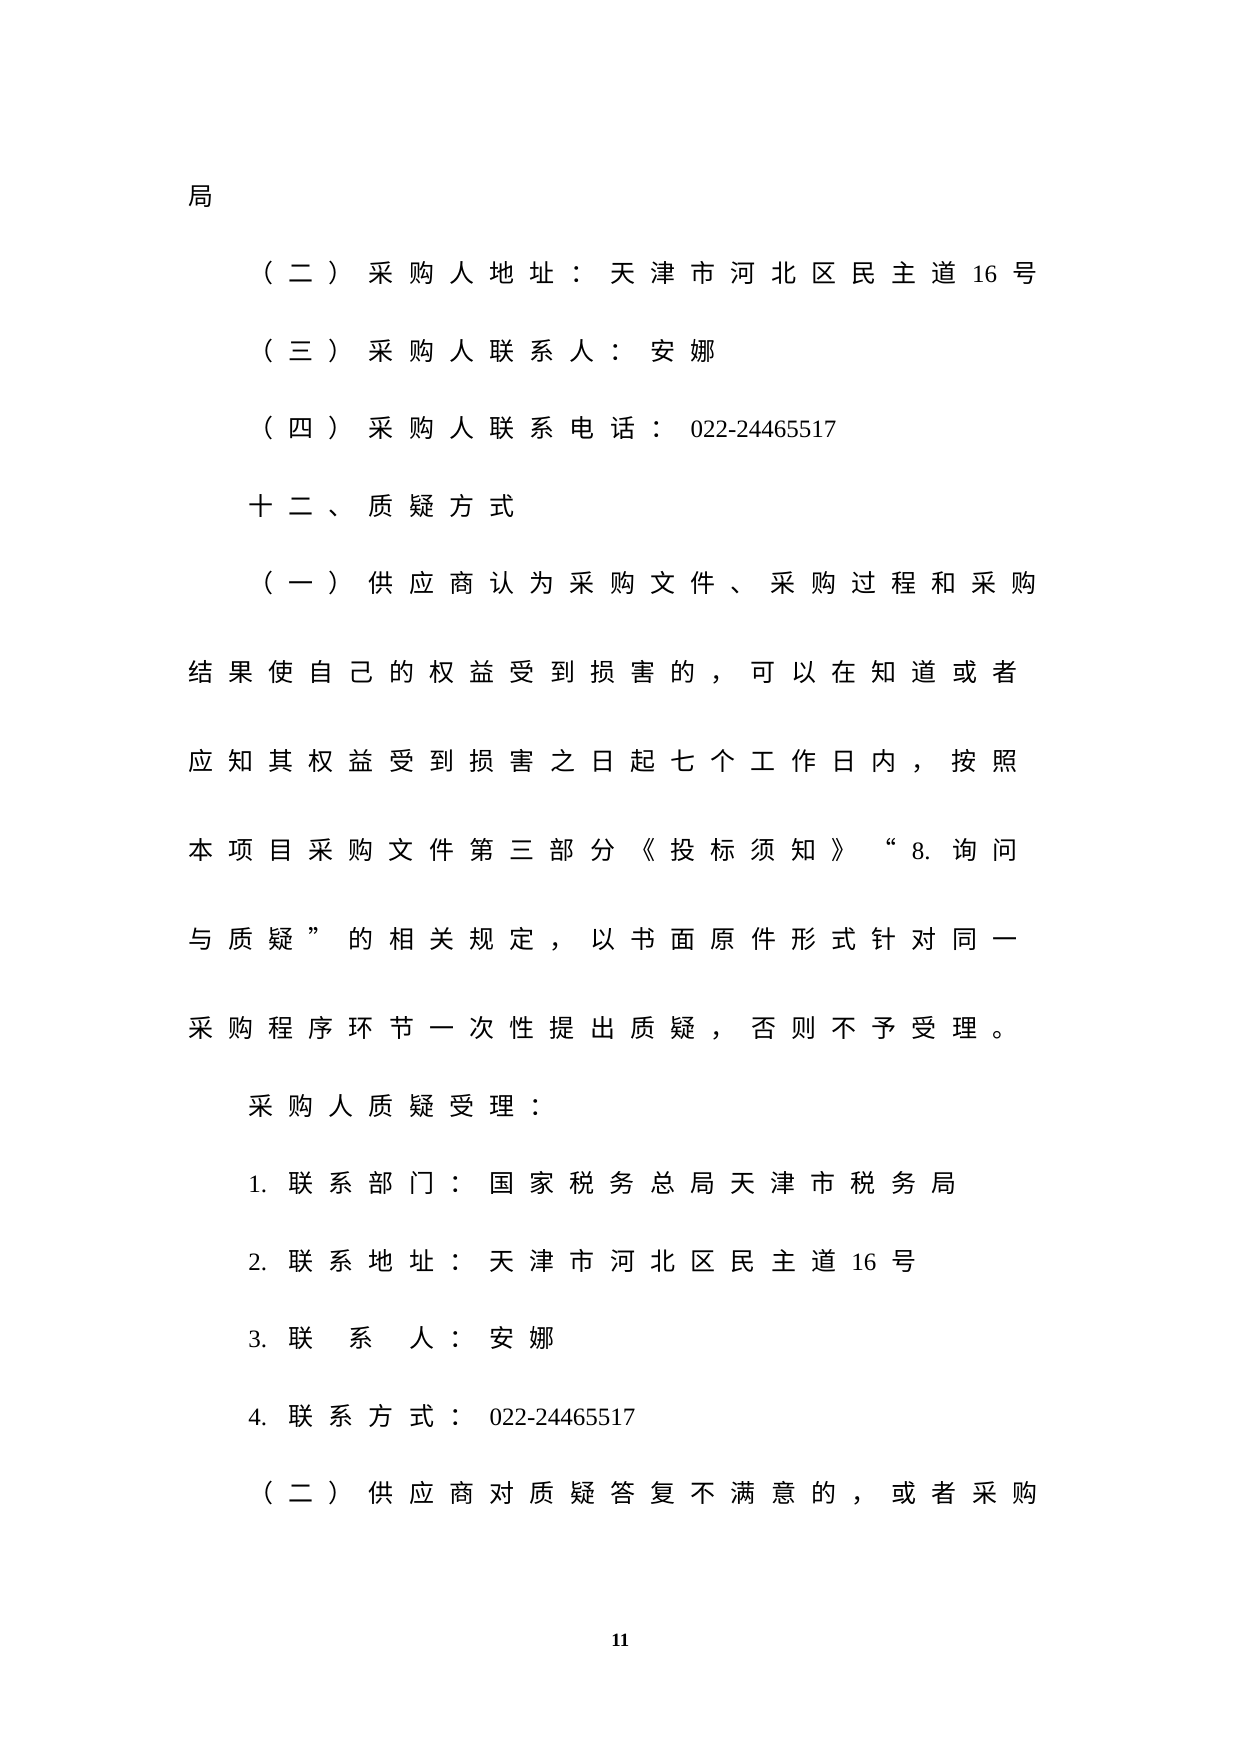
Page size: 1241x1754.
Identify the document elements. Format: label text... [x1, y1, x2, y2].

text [188, 1462, 1052, 1522]
text 采购人质疑受理： [188, 1075, 1052, 1134]
text （一）供应商认为采购文件、采购过程和采购结果使自己的权益受到损害的，可以在知道或者应知其权益受到损害之日起七个工作日内，按照本项目采购文件第三部分《投标须知》“8. 询问与质疑”的相关规定，以书面原件形式针对同一采购程序环节一次性提出质疑，否则不予受理。 [188, 552, 1052, 1057]
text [188, 164, 1052, 224]
text （四）采购人联系电话：022-24465517 [188, 397, 1052, 456]
text 3. 联 系 人：安娜 [188, 1307, 1052, 1367]
text （二）采购人地址：天津市河北区民主道16号 [188, 242, 1052, 301]
text 4. 联系方式：022-24465517 [188, 1385, 1052, 1444]
text 十二、质疑方式 [188, 474, 1052, 534]
text （三）采购人联系人：安娜 [188, 319, 1052, 379]
text 1. 联系部门：国家税务总局天津市税务局 [188, 1152, 1052, 1212]
text 2. 联系地址：天津市河北区民主道16号 [188, 1230, 1052, 1289]
